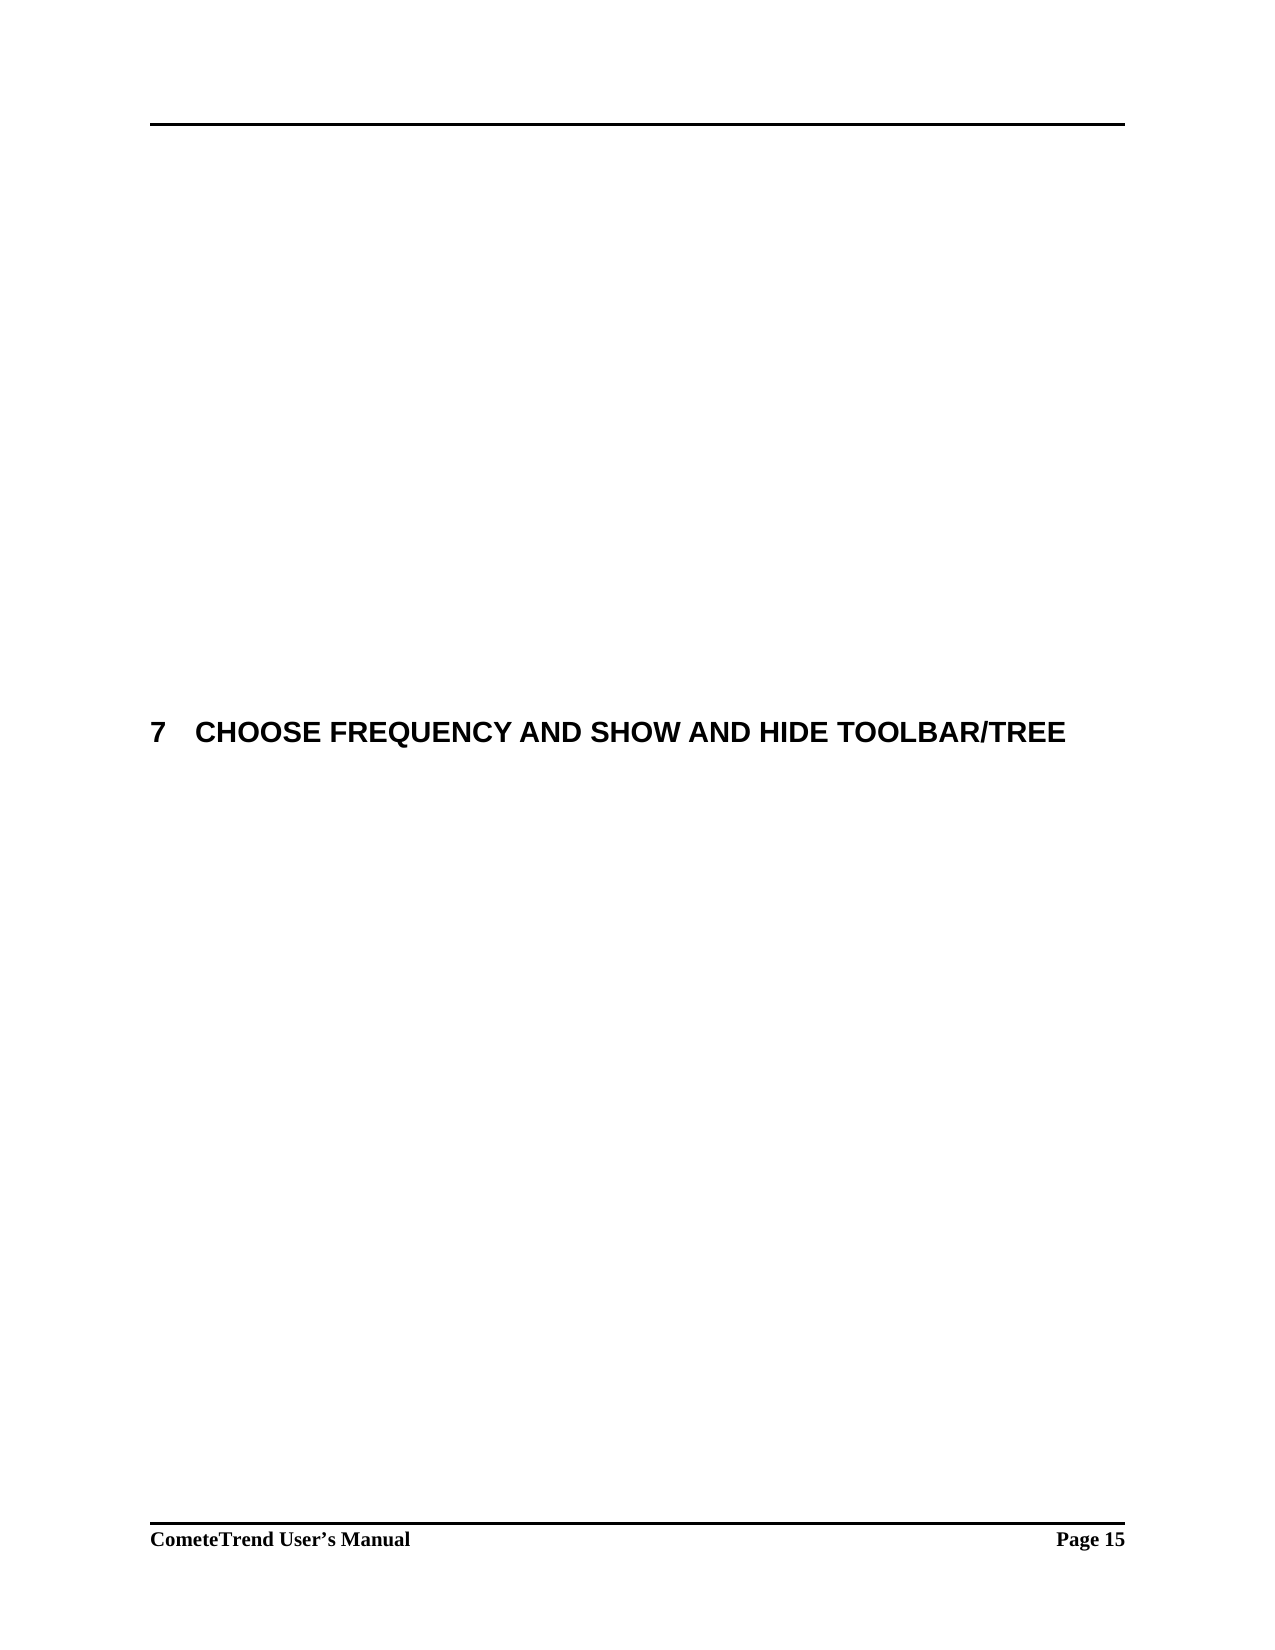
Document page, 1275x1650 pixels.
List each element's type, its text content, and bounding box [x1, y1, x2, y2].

subtitle Choose frequency and Show and hide ToolBar/Tree [150, 715, 1125, 748]
